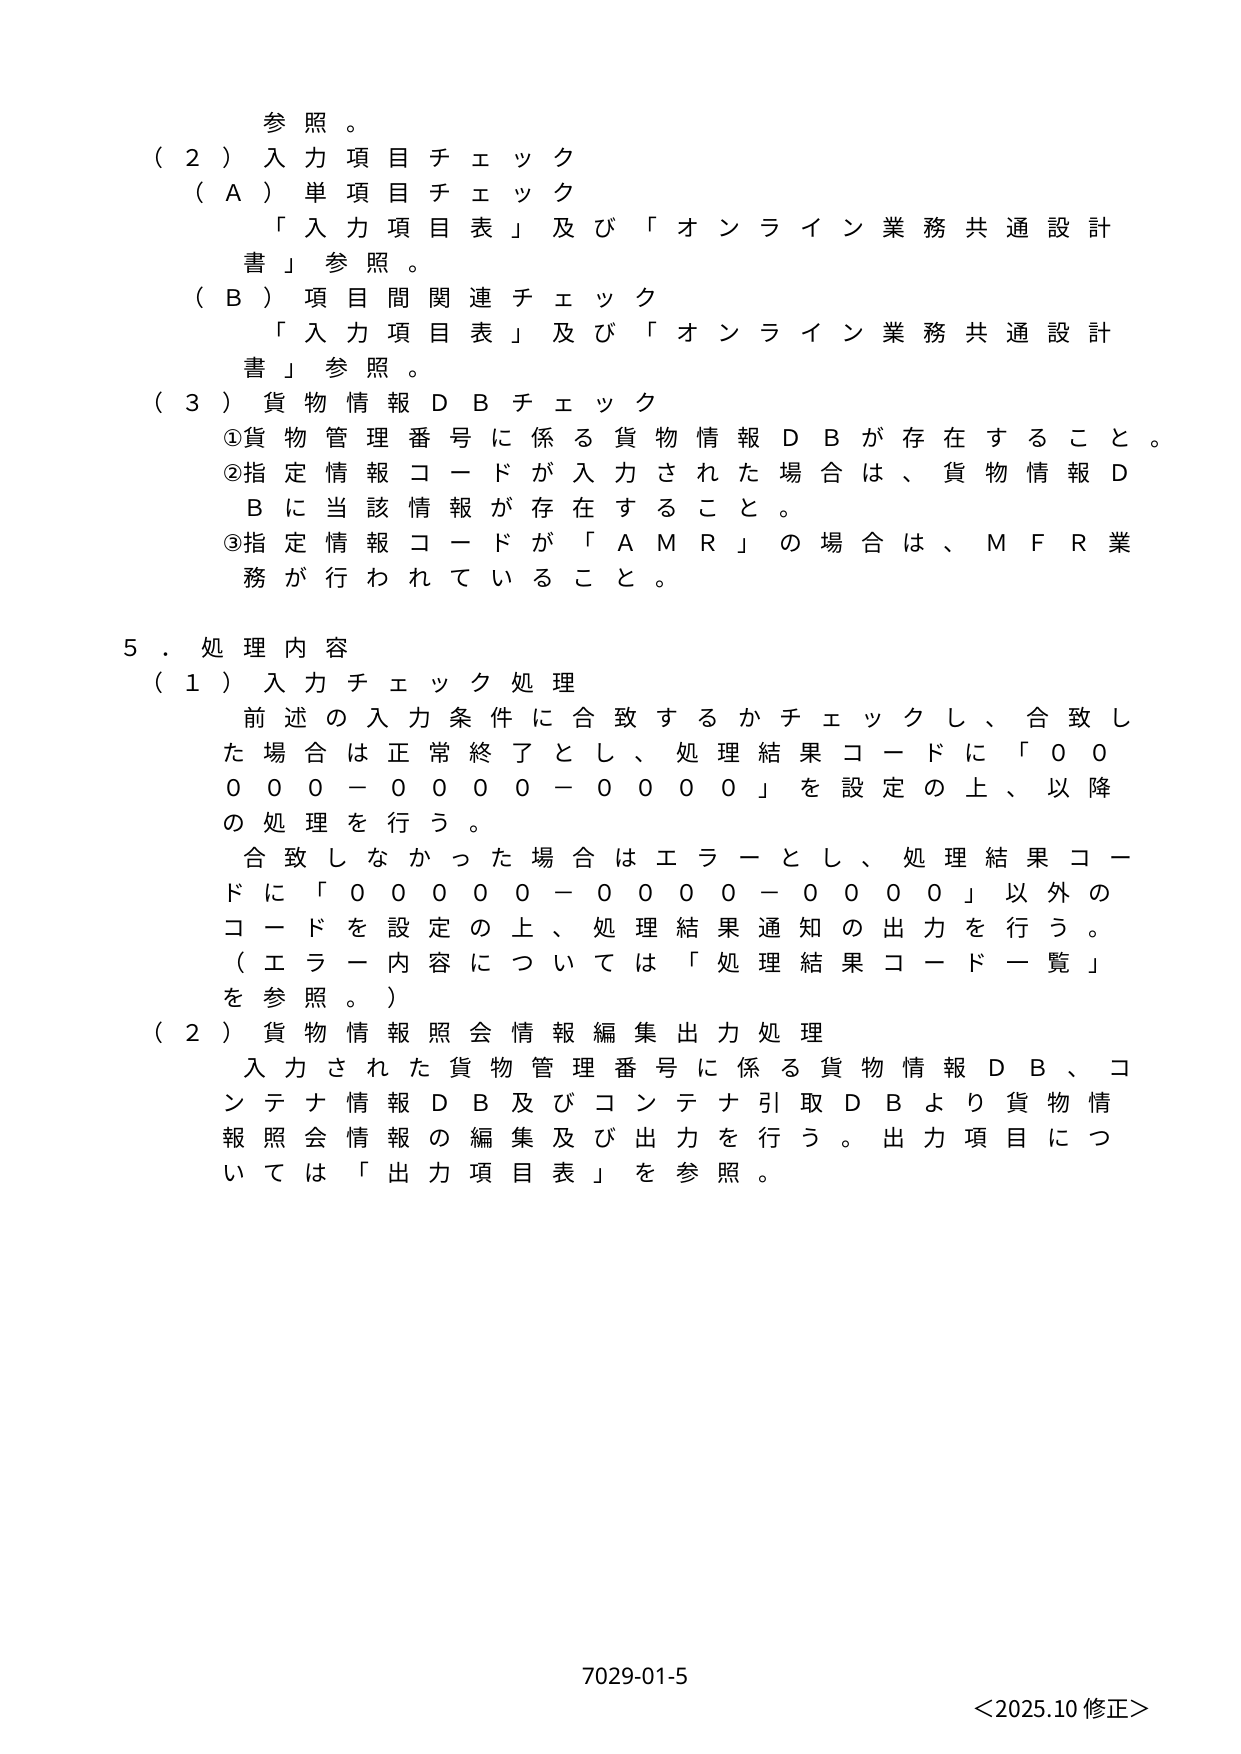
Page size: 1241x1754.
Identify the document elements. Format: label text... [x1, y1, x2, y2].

text 前述の入力条件に合致するかチェックし、合致した場合は正常終了とし、処理結果コードに「０００００－００００－００００」を設定の上、以降の処理を行う。 [202, 699, 1150, 839]
text （Ａ）単項目チェック [161, 174, 1150, 209]
text （３）貨物情報ＤＢチェック [140, 384, 1150, 419]
text 合致しなかった場合はエラーとし、処理結果コードに「０００００－００００－００００」以外のコードを設定の上、処理結果通知の出力を行う。（エラー内容については「処理結果コード一覧」を参照。） [202, 839, 1150, 1014]
text ③指定情報コードが「ＡＭＲ」の場合は、ＭＦＲ業務が行われていること。 [202, 524, 1150, 594]
text （２）貨物情報照会情報編集出力処理 [140, 1014, 1150, 1049]
text （２）入力項目チェック [140, 139, 1150, 174]
text ②指定情報コードが入力された場合は、貨物情報ＤＢに当該情報が存在すること。 [202, 454, 1150, 524]
text ①貨物管理番号に係る貨物情報ＤＢが存在すること。 [202, 419, 1150, 454]
text （１）入力チェック処理 [140, 664, 1150, 699]
text ５．処理内容 [119, 629, 1150, 664]
text 「入力項目表」及び「オンライン業務共通設計書」参照。 [222, 209, 1150, 279]
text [164, 104, 1150, 139]
text （Ｂ）項目間関連チェック [161, 279, 1150, 314]
text 「入力項目表」及び「オンライン業務共通設計書」参照。 [222, 314, 1150, 384]
text 入力された貨物管理番号に係る貨物情報ＤＢ、コンテナ情報ＤＢ及びコンテナ引取ＤＢより貨物情報照会情報の編集及び出力を行う。出力項目については「出力項目表」を参照。 [202, 1049, 1150, 1189]
